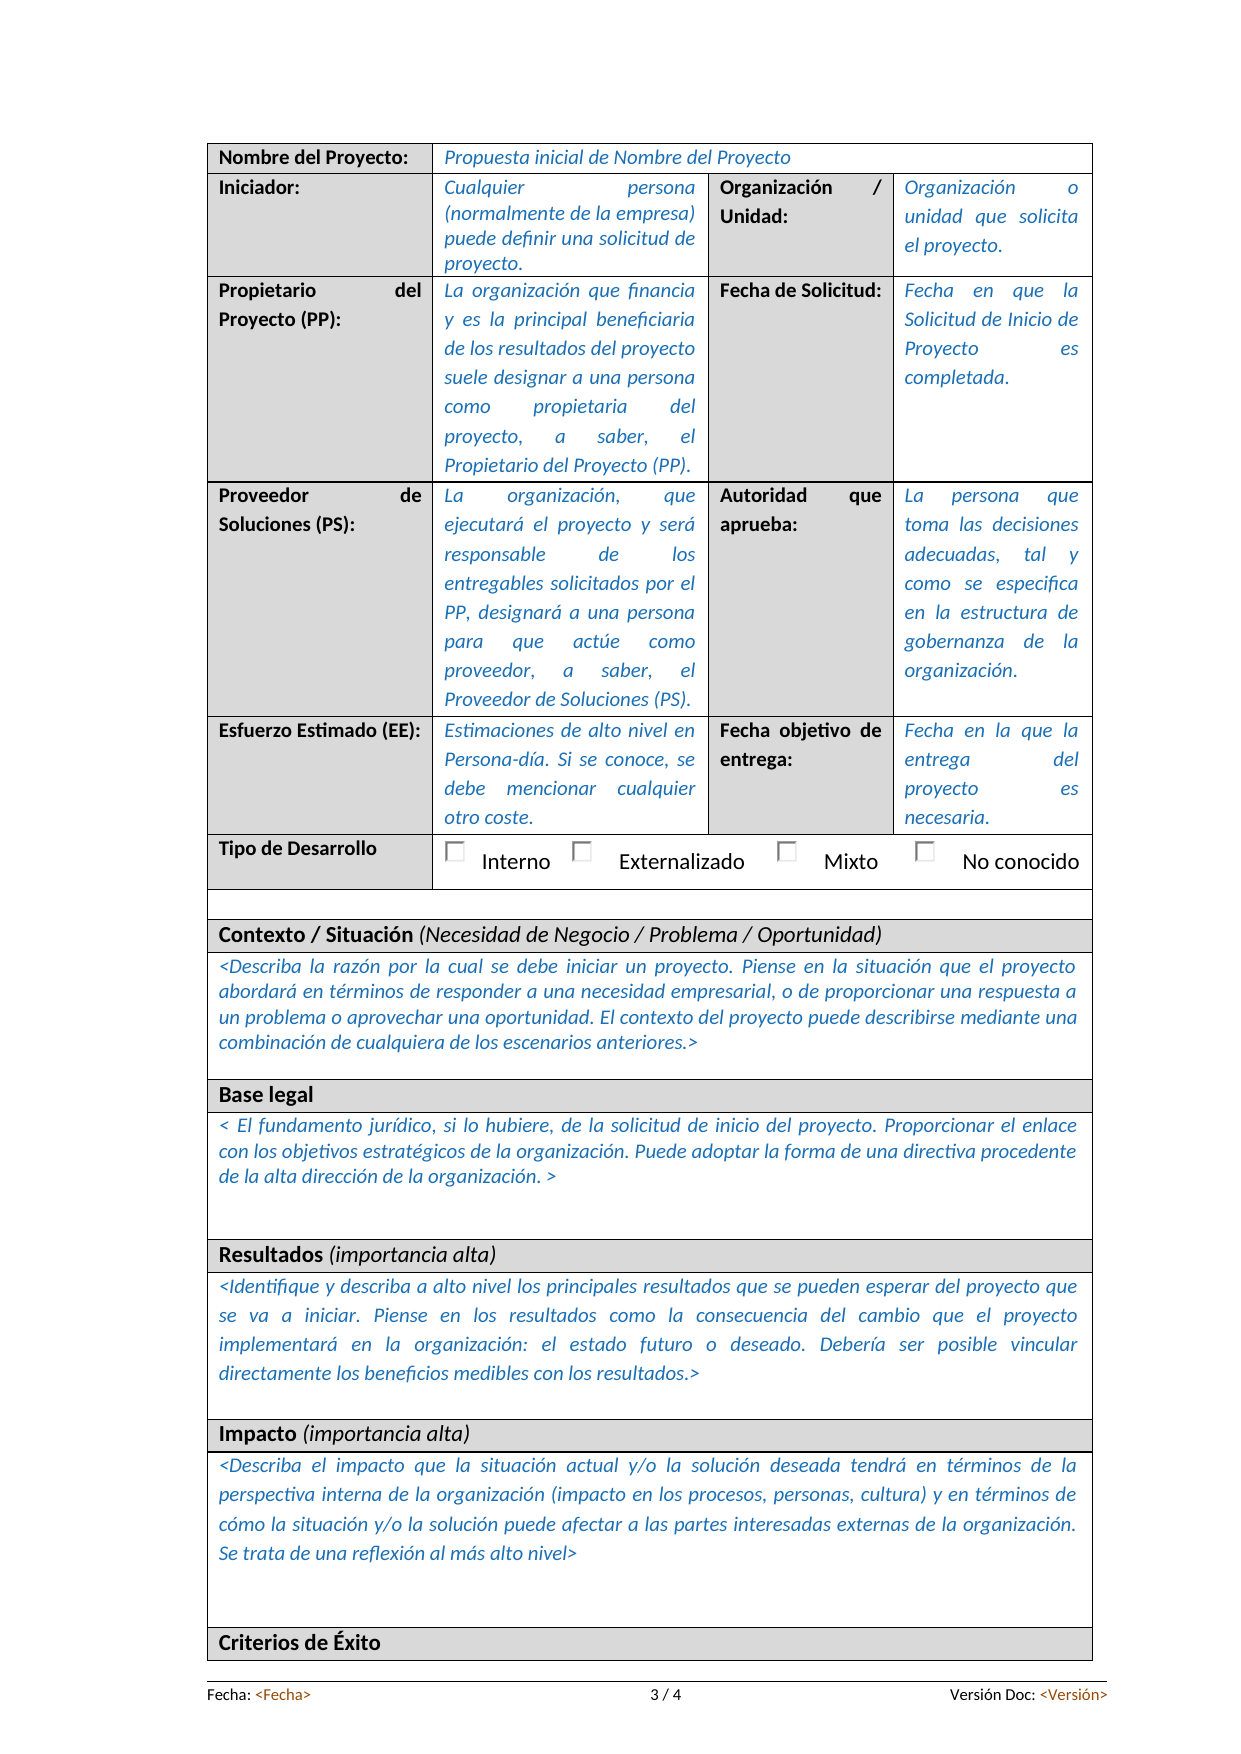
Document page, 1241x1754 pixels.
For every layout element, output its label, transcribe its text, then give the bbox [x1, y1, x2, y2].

table_cell Fecha en que la Solicitud de Inicio de Proyecto es completada. [894, 277, 1092, 481]
table_cell Resultados (importancia alta) [208, 1240, 1092, 1272]
table_cell Estimaciones de alto nivel en Persona-día. Si se conoce, se debe mencionar cualquier otro coste. [433, 717, 708, 834]
table_cell Impacto (importancia alta) [208, 1420, 1092, 1451]
table_cell Iniciador: [208, 174, 432, 276]
table_cell Contexto / Situación (Necesidad de Negocio / Problema / Oportunidad) [208, 920, 1092, 952]
table_cell < El fundamento jurídico, si lo hubiere, de la solicitud de inicio del proyecto. Proporcionar el enlace con los objetivos estratégicos de la organización. Puede adoptar la forma de una directiva procedente de la alta dirección de la organización. > [208, 1113, 1092, 1239]
table_cell Interno Externalizado Mixto No conocido [433, 835, 1092, 889]
table_cell Fecha objetivo de entrega: [709, 717, 893, 834]
table_cell Propietario del Proyecto (PP): [208, 277, 432, 481]
table_cell Autoridad que aprueba: [709, 483, 893, 716]
table_cell Criterios de Éxito [208, 1628, 1092, 1660]
table_cell La organización, que ejecutará el proyecto y será responsable de los entregables solicitados por el PP, designará a una persona para que actúe como proveedor, a saber, el Proveedor de Soluciones (PS). [433, 483, 708, 716]
table_cell Esfuerzo Estimado (EE): [208, 717, 432, 834]
table_cell Organización o unidad que solicita el proyecto. [894, 174, 1092, 276]
table_cell [208, 890, 1092, 919]
table_cell La organización que financia y es la principal beneficiaria de los resultados del proyecto suele designar a una persona como propietaria del proyecto, a saber, el Propietario del Proyecto (PP). [433, 277, 708, 481]
table_cell Base legal [208, 1080, 1092, 1112]
table_cell <Describa el impacto que la situación actual y/o la solución deseada tendrá en términos de la perspectiva interna de la organización (impacto en los procesos, personas, cultura) y en términos de cómo la situación y/o la solución puede afectar a las partes interesadas externas de la organización. Se trata de una reflexión al más alto nivel> [208, 1453, 1092, 1627]
table_cell <Identifique y describa a alto nivel los principales resultados que se pueden esperar del proyecto que se va a iniciar. Piense en los resultados como la consecuencia del cambio que el proyecto implementará en la organización: el estado futuro o deseado. Debería ser posible vincular directamente los beneficios medibles con los resultados.> [208, 1273, 1092, 1418]
table_cell Fecha en la que la entrega del proyecto es necesaria. [894, 717, 1092, 834]
table_header Nombre del Proyecto: [208, 144, 432, 173]
table_cell Proveedor de Soluciones (PS): [208, 483, 432, 716]
table_cell Fecha de Solicitud: [709, 277, 893, 481]
table_header Propuesta inicial de Nombre del Proyecto [433, 144, 1092, 173]
table_cell La persona que toma las decisiones adecuadas, tal y como se especifica en la estructura de gobernanza de la organización. [894, 483, 1092, 716]
table_cell <Describa la razón por la cual se debe iniciar un proyecto. Piense en la situación que el proyecto abordará en términos de responder a una necesidad empresarial, o de proporcionar una respuesta a un problema o aprovechar una oportunidad. El contexto del proyecto puede describirse mediante una combinación de cualquiera de los escenarios anteriores.> [208, 953, 1092, 1079]
table_cell Tipo de Desarrollo [208, 835, 432, 889]
table_cell Organización / Unidad: [709, 174, 893, 276]
table_cell Cualquier persona (normalmente de la empresa) puede definir una solicitud de proyecto. [433, 174, 708, 276]
